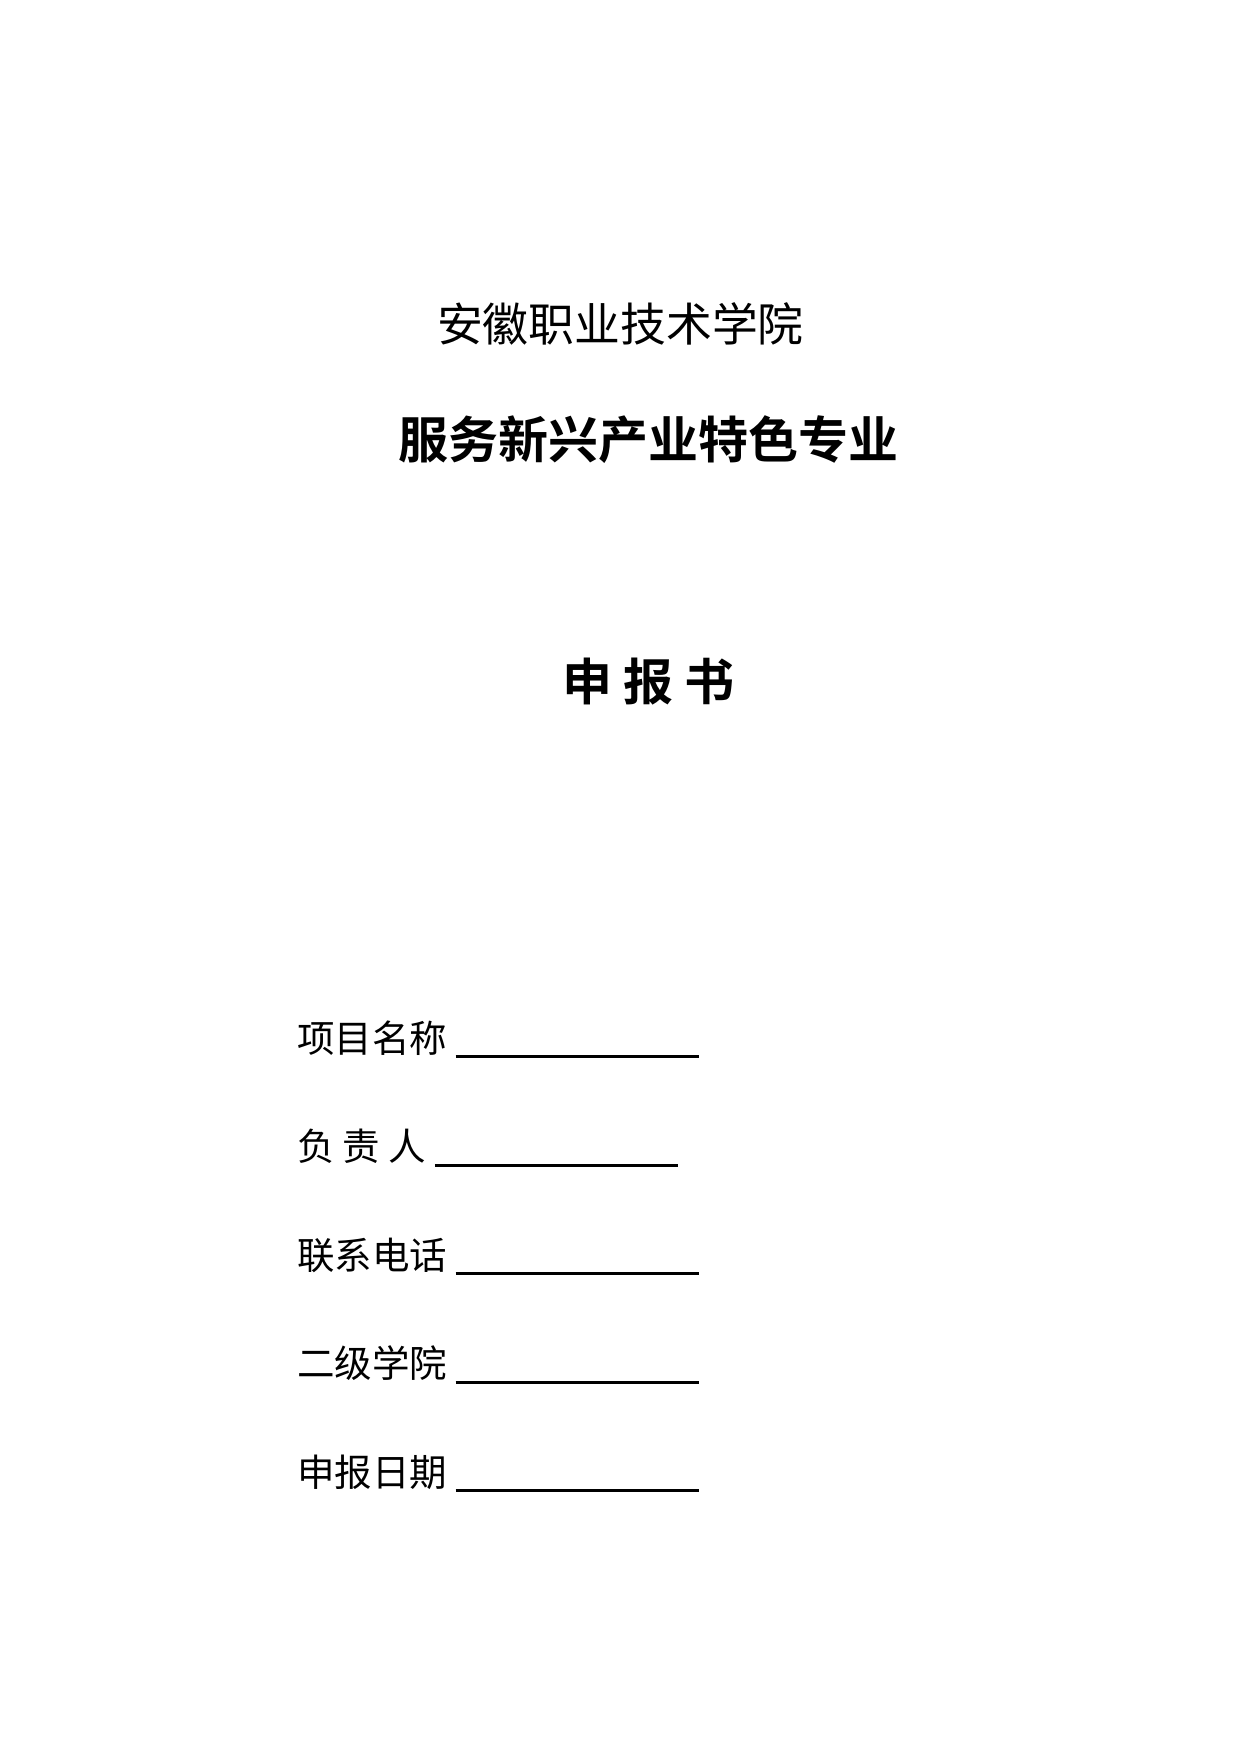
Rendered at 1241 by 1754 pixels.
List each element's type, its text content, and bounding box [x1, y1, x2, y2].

text 服务新兴产业特色专业 [187, 388, 1053, 485]
text 二级学院 [297, 1334, 987, 1389]
text 申 报 书 [187, 630, 1053, 728]
text 联系电话 [297, 1226, 987, 1280]
text 负 责 人 [297, 1117, 987, 1172]
text 申报日期 [297, 1443, 987, 1497]
text 安徽职业技术学院 [187, 288, 1053, 355]
text 项目名称 [297, 1009, 987, 1063]
